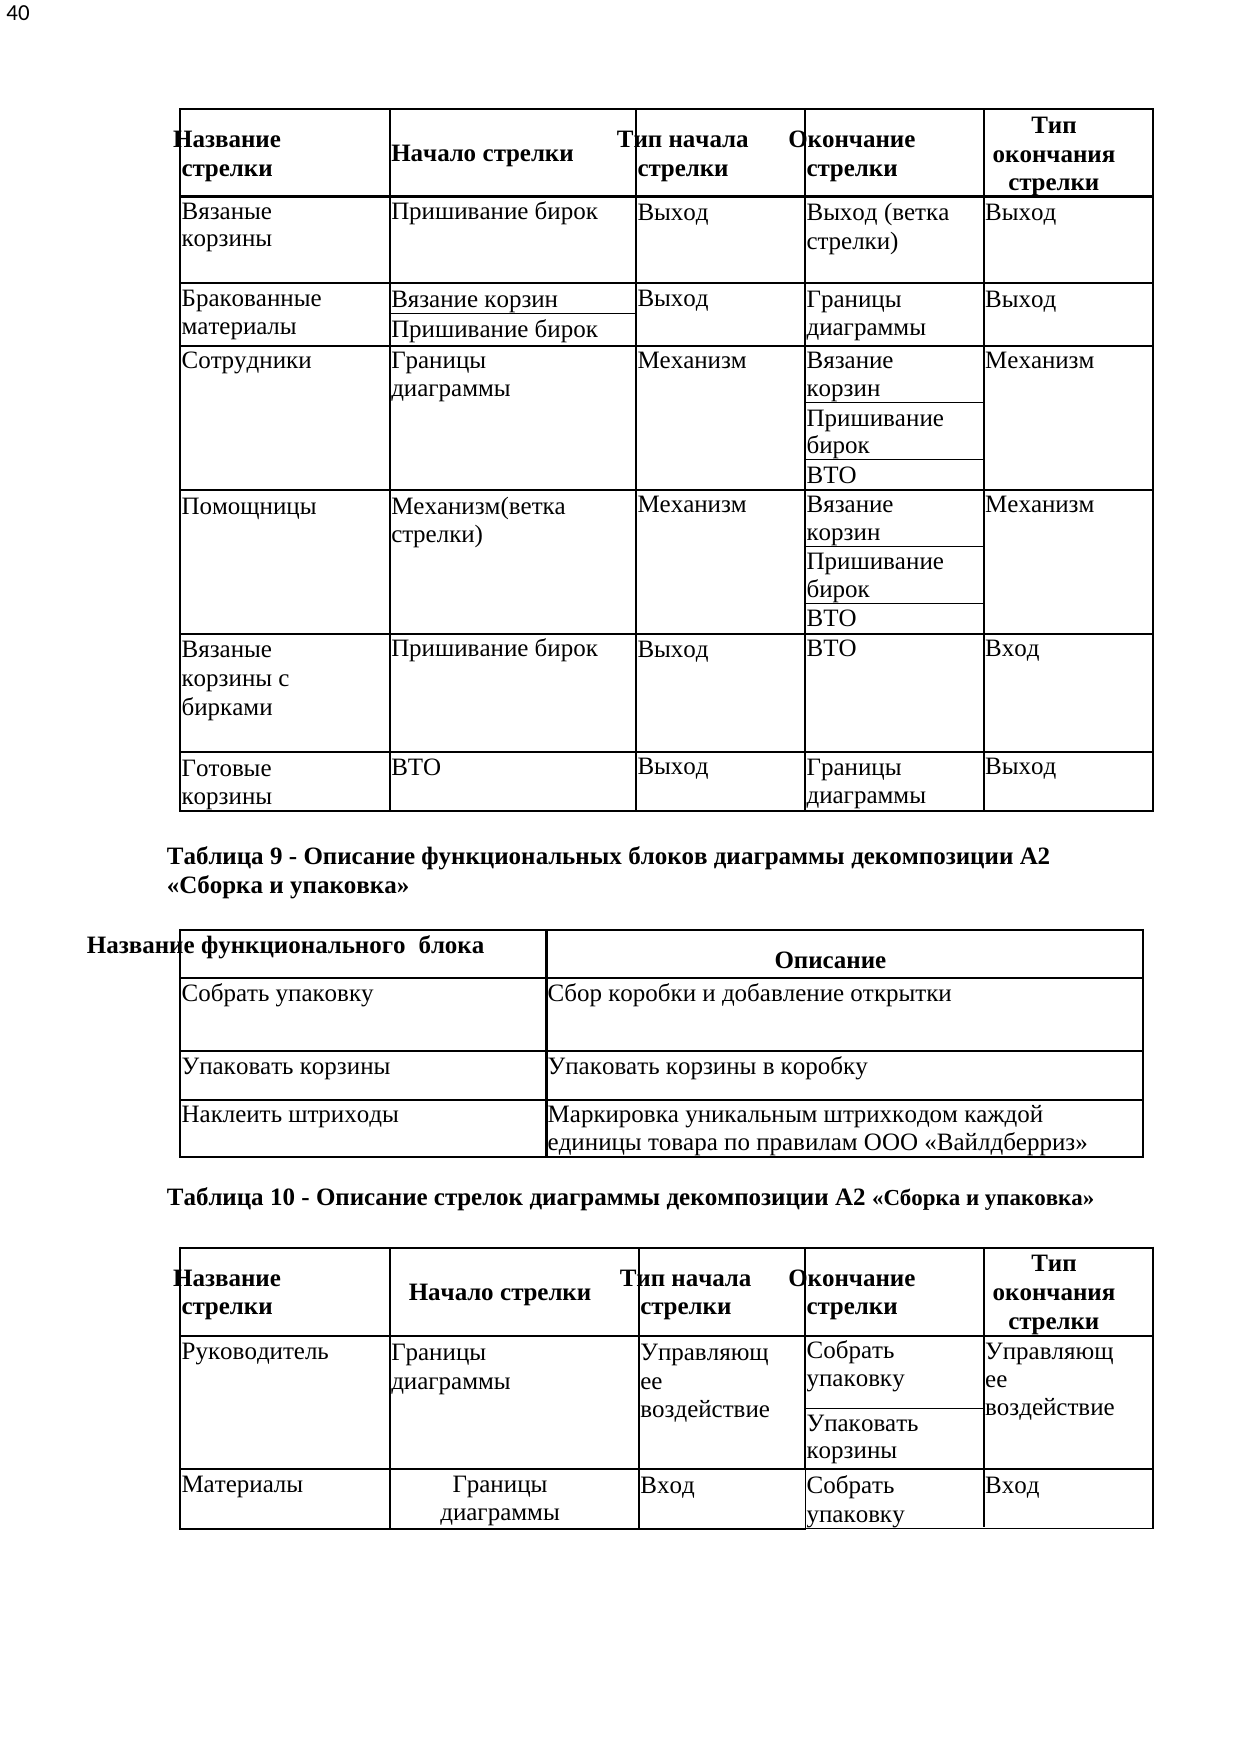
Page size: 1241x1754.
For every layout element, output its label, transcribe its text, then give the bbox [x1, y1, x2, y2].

table_header Тип окончания стрелки [985, 1249, 1152, 1335]
table_cell Материалы [181, 1470, 389, 1528]
table_cell Выход [985, 198, 1152, 282]
table_cell Пришивание бирок [391, 314, 635, 345]
table_cell Механизм [637, 491, 804, 632]
table_header Описание [548, 931, 1142, 977]
table_cell Вязаные корзины с бирками [181, 635, 389, 751]
table_cell Руководитель [181, 1337, 389, 1468]
table_cell Маркировка уникальным штрихкодом каждой единицы товара по правилам ООО «Вайлдберриз» [548, 1101, 1142, 1156]
table_cell Вязание корзин [391, 284, 635, 312]
table_cell ВТО [806, 604, 983, 632]
text Таблица 9 - Описание функциональных блоков диаграммы декомпозиции A2 «Сборка и упаковка» [167, 841, 1136, 898]
table_cell Выход (ветка стрелки) [806, 198, 983, 282]
table_header Начало стрелки [391, 1249, 638, 1335]
table_cell Собрать упаковку [806, 1470, 984, 1528]
table_cell Механизм [985, 347, 1152, 489]
table_header Тип начала стрелки [637, 110, 804, 195]
table_cell Выход [985, 284, 1152, 345]
table_cell Механизм [637, 347, 804, 489]
table_cell Вязание корзин [806, 347, 983, 402]
table_cell Пришивание бирок [806, 403, 983, 459]
table_cell Выход [637, 198, 804, 282]
table_cell Собрать упаковку [806, 1337, 983, 1407]
table_cell Наклеить штриходы [181, 1101, 545, 1156]
table_cell Готовые корзины [181, 753, 389, 810]
table_cell Бракованные материалы [181, 284, 389, 345]
table_cell Упаковать корзины в коробку [548, 1052, 1142, 1098]
table_cell Вязаные корзины [181, 198, 389, 282]
table_cell Выход [637, 284, 804, 345]
table_cell Выход [985, 753, 1152, 810]
table_cell Механизм [985, 491, 1152, 632]
table_header Название функционального блока [181, 931, 545, 977]
table_cell Вязание корзин [806, 491, 983, 546]
table_header Начало стрелки [391, 110, 635, 195]
table_cell Вход [985, 635, 1152, 751]
table_header Название стрелки [181, 1249, 389, 1335]
table_header Название стрелки [181, 110, 389, 195]
table_cell Помощницы [181, 491, 389, 632]
table_cell Выход [637, 753, 804, 810]
table_cell Пришивание бирок [391, 198, 635, 282]
table_cell ВТО [806, 460, 983, 489]
table_cell Границы диаграммы [806, 753, 983, 810]
text Таблица 10 - Описание стрелок диаграммы декомпозиции A2 «Сборка и упаковка» [167, 1182, 1136, 1211]
table_cell Управляющее воздействие [985, 1337, 1152, 1468]
table_cell Границы диаграммы [391, 347, 635, 489]
table_cell Вход [984, 1470, 1152, 1528]
table_cell Управляющее воздействие [640, 1337, 804, 1468]
table_header Окончание стрелки [806, 1249, 983, 1335]
table_cell ВТО [806, 635, 983, 751]
table_cell Границы диаграммы [391, 1470, 638, 1528]
table_cell Упаковать корзины [181, 1052, 545, 1098]
table_cell Границы диаграммы [391, 1337, 638, 1468]
table_cell Пришивание бирок [391, 635, 635, 751]
table_cell Сотрудники [181, 347, 389, 489]
table_cell Упаковать корзины [806, 1409, 983, 1468]
table_cell ВТО [391, 753, 635, 810]
table_cell Сбор коробки и добавление открытки [548, 979, 1142, 1050]
table_cell Пришивание бирок [806, 547, 983, 603]
table_cell Вход [640, 1470, 805, 1528]
table_header Тип начала стрелки [640, 1249, 804, 1335]
table_cell Собрать упаковку [181, 979, 545, 1050]
table_cell Выход [637, 635, 804, 751]
table_cell Механизм(ветка стрелки) [391, 491, 635, 632]
table_header Окончание стрелки [806, 110, 983, 195]
table_cell Границы диаграммы [806, 284, 983, 345]
table_header Тип окончания стрелки [985, 110, 1152, 195]
